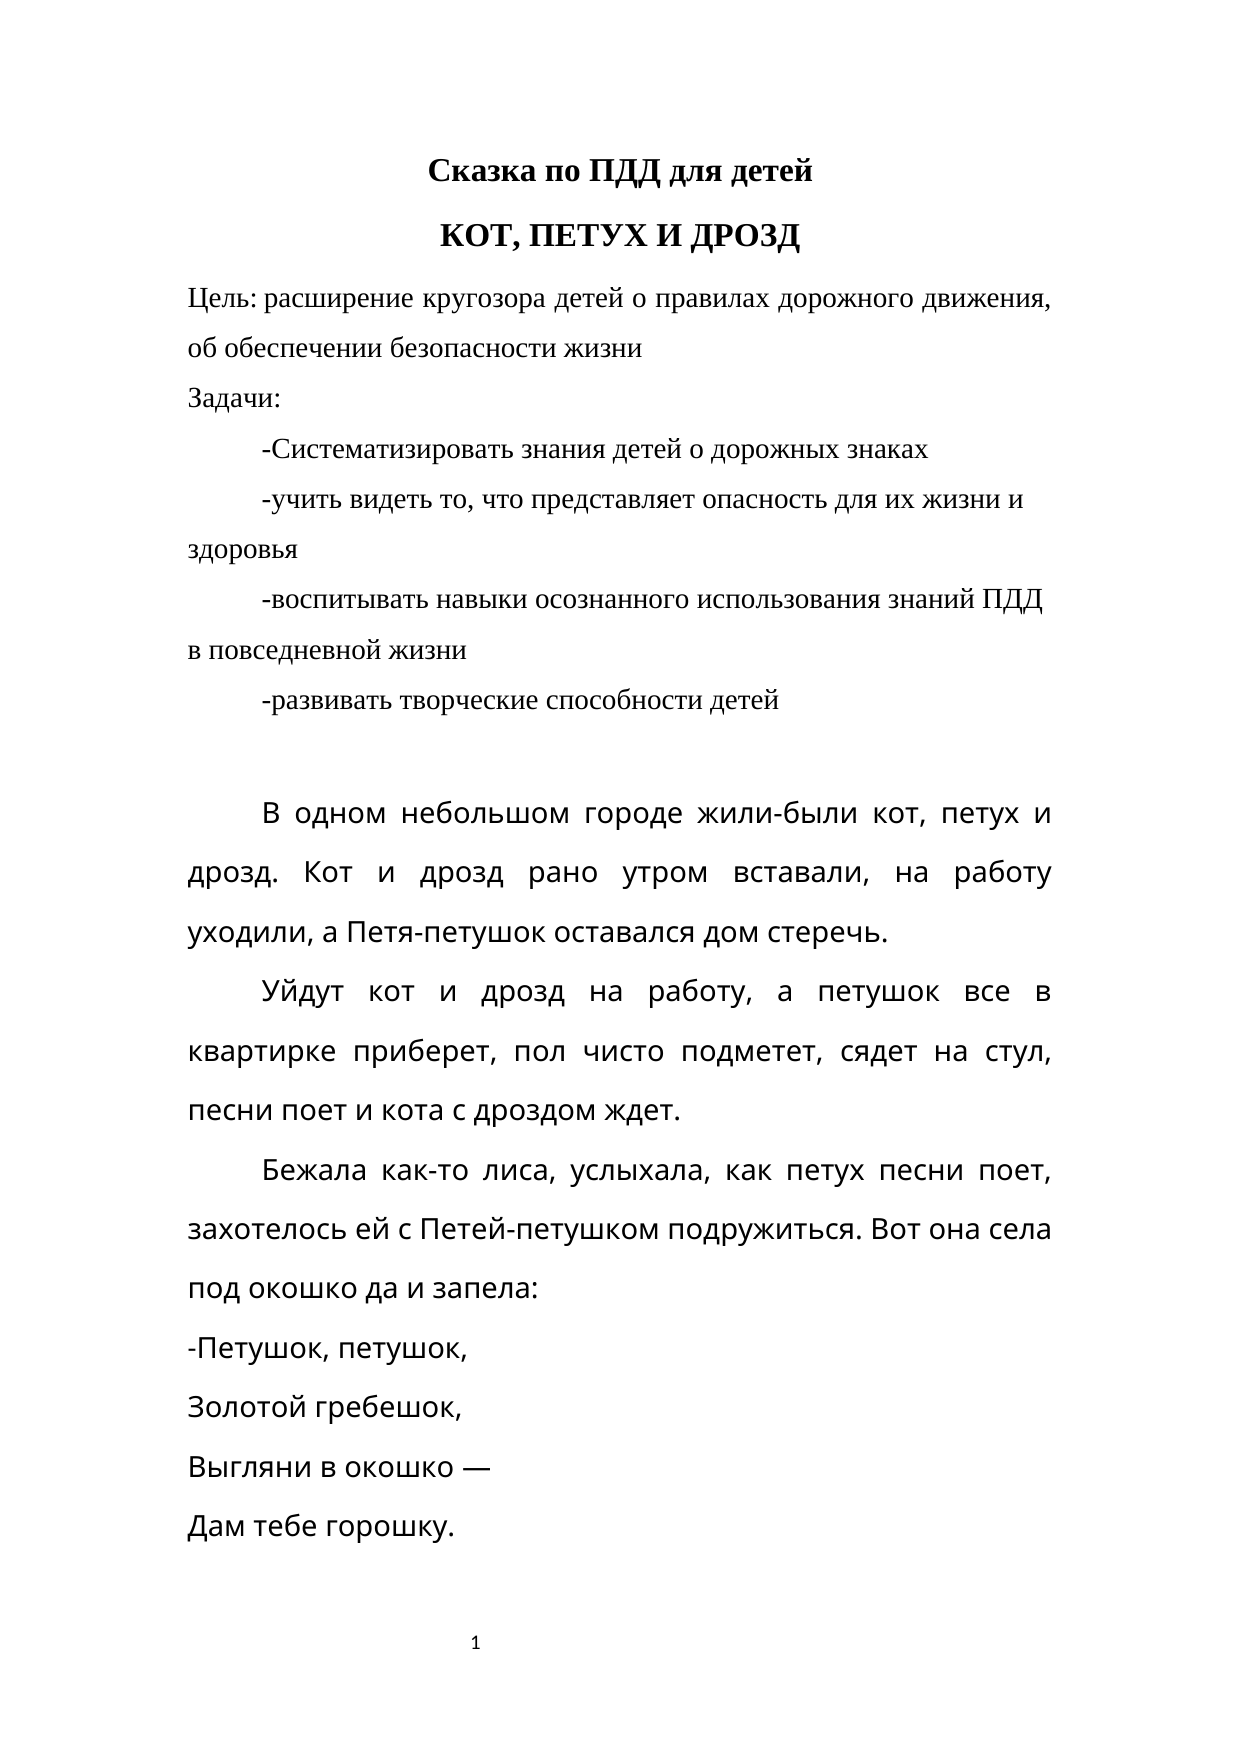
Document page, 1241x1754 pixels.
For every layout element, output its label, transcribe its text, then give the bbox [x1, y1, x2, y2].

text Задачи: [187, 380, 1053, 414]
text Бежала как-то лиса, услыхала, как петух песни поет, захотелось ей с Петей-петушком подружиться. Вот она села под окошко да и запела: -Петушок, петушок, Золотой гребешок, Выгляни в окошко — Дам тебе горошку. [187, 1149, 1053, 1545]
text Сказка по ПДД для детей [187, 150, 1053, 188]
text -учить видеть то, что представляет опасность для их жизни и здоровья [187, 481, 1053, 565]
text -Систематизировать знания детей о дорожных знаках [187, 431, 1053, 464]
text КОТ, ПЕТУХ И ДРОЗД [187, 215, 1053, 253]
text -развивать творческие способности детей [187, 682, 1053, 716]
text -воспитывать навыки осознанного использования знаний ПДД в повседневной жизни [187, 582, 1053, 666]
text Уйдут кот и дрозд на работу, а петушок все в квартирке приберет, пол чисто подметет, сядет на стул, песни поет и кота с дроздом ждет. [187, 970, 1053, 1129]
text Цель: расширение кругозора детей о правилах дорожного движения, об обеспечении безопасности жизни [187, 280, 1053, 364]
text В одном небольшом городе жили-были кот, петух и дрозд. Кот и дрозд рано утром вставали, на работу уходили, а Петя-петушок оставался дом стеречь. [187, 792, 1053, 951]
